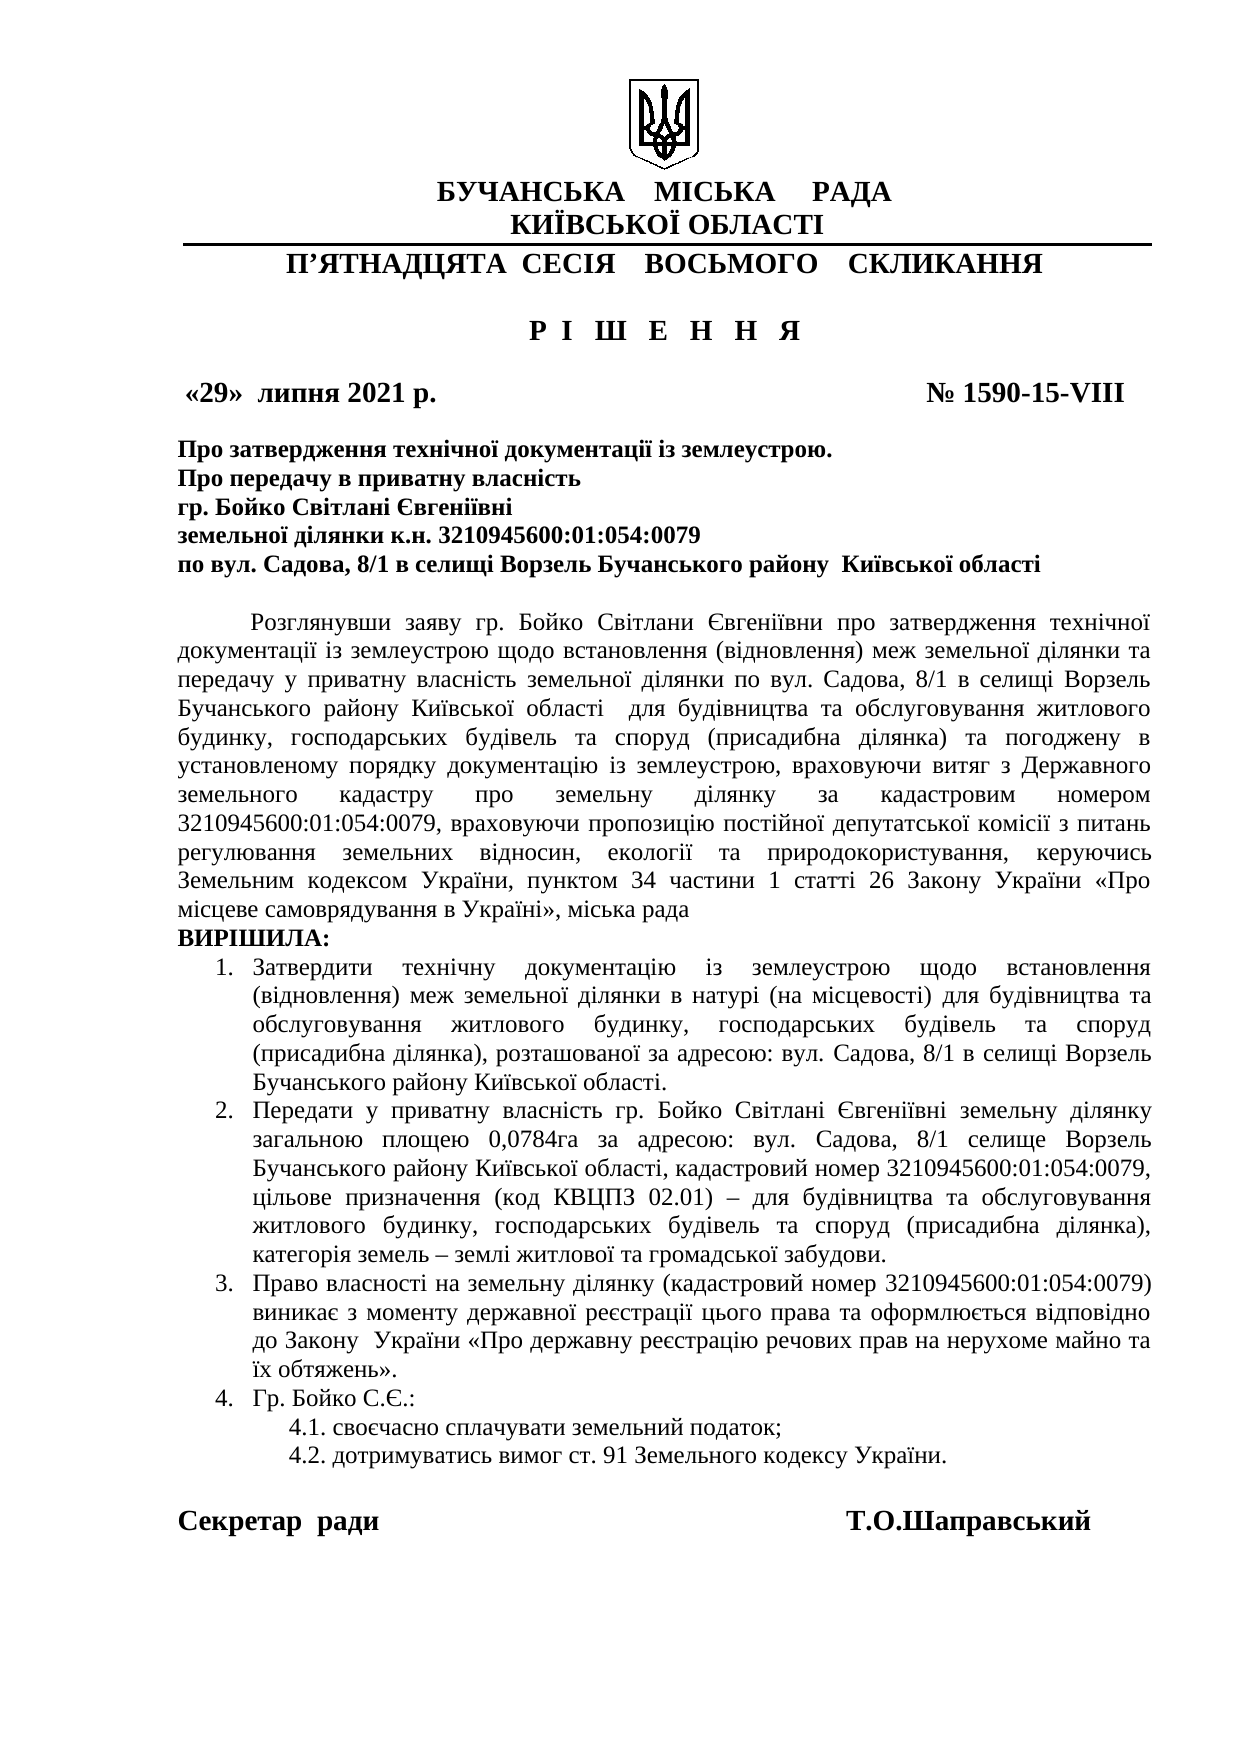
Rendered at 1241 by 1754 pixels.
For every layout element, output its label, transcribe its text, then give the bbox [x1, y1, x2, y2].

text Розглянувши заяву гр. Бойко Світлани Євгеніївни про затвердження технічної документації із землеустрою щодо встановлення (відновлення) меж земельної ділянки та передачу у приватну власність земельної ділянки по вул. Садова, 8/1 в селищі Ворзель Бучанського району Київської області для будівництва та обслуговування житлового будинку, господарських будівель та споруд (присадибна ділянка) та погоджену в установленому порядку документацію із землеустрою, враховуючи витяг з Державного земельного кадастру про земельну ділянку за кадастровим номером 3210945600:01:054:0079, враховуючи пропозицію постійної депутатської комісії з питань регулювання земельних відносин, екології та природокористування, керуючись Земельним кодексом України, пунктом 34 частини 1 статті 26 Закону України «Про місцеве самоврядування в Україні», міська рада [177, 607, 1152, 923]
text П’ЯТНАДЦЯТА СЕСІЯ ВОСЬМОГО СКЛИКАННЯ [177, 246, 1152, 280]
text гр. Бойко Світлані Євгеніївні [177, 492, 1152, 520]
list Гр. Бойко С.Є.: [215, 1383, 1152, 1412]
list 4.2. дотримуватись вимог ст. 91 Земельного кодексу України. [288, 1440, 1152, 1469]
text по вул. Садова, 8/1 в селищі Ворзель Бучанського району Київської області [177, 549, 1152, 578]
text ВИРІШИЛА: [177, 923, 1152, 952]
text КИЇВСЬКОЇ ОБЛАСТІ [183, 207, 1152, 243]
text Секретар ради Т.О.Шаправський [177, 1503, 1152, 1536]
text Про затвердження технічної документації із землеустрою. [177, 434, 1152, 463]
list Право власності на земельну ділянку (кадастровий номер 3210945600:01:054:0079) виникає з моменту державної реєстрації цього права та оформлюється відповідно до Закону України «Про державну реєстрацію речових прав на нерухоме майно та їх обтяжень». [215, 1268, 1152, 1383]
text Р І Ш Е Н Н Я [177, 313, 1152, 347]
text земельної ділянки к.н. 3210945600:01:054:0079 [177, 520, 1152, 549]
list Затвердити технічну документацію із землеустрою щодо встановлення (відновлення) меж земельної ділянки в натурі (на місцевості) для будівництва та обслуговування житлового будинку, господарських будівель та споруд (присадибна ділянка), розташованої за адресою: вул. Садова, 8/1 в селищі Ворзель Бучанського району Київської області. [215, 952, 1152, 1095]
text «29» липня 2021 р. № 1590-15-VIIІ [177, 375, 1152, 408]
text Про передачу в приватну власність [177, 463, 1152, 492]
text БУЧАНСЬКА МІСЬКА РАДА [177, 174, 1152, 207]
list 4.1. своєчасно сплачувати земельний податок; [288, 1412, 1152, 1440]
list Передати у приватну власність гр. Бойко Світлані Євгеніївні земельну ділянку загальною площею 0,0784га за адресою: вул. Садова, 8/1 селище Ворзель Бучанського району Київської області, кадастровий номер 3210945600:01:054:0079, цільове призначення (код КВЦПЗ 02.01) – для будівництва та обслуговування житлового будинку, господарських будівель та споруд (присадибна ділянка), категорія земель – землі житлової та громадської забудови. [215, 1095, 1152, 1268]
